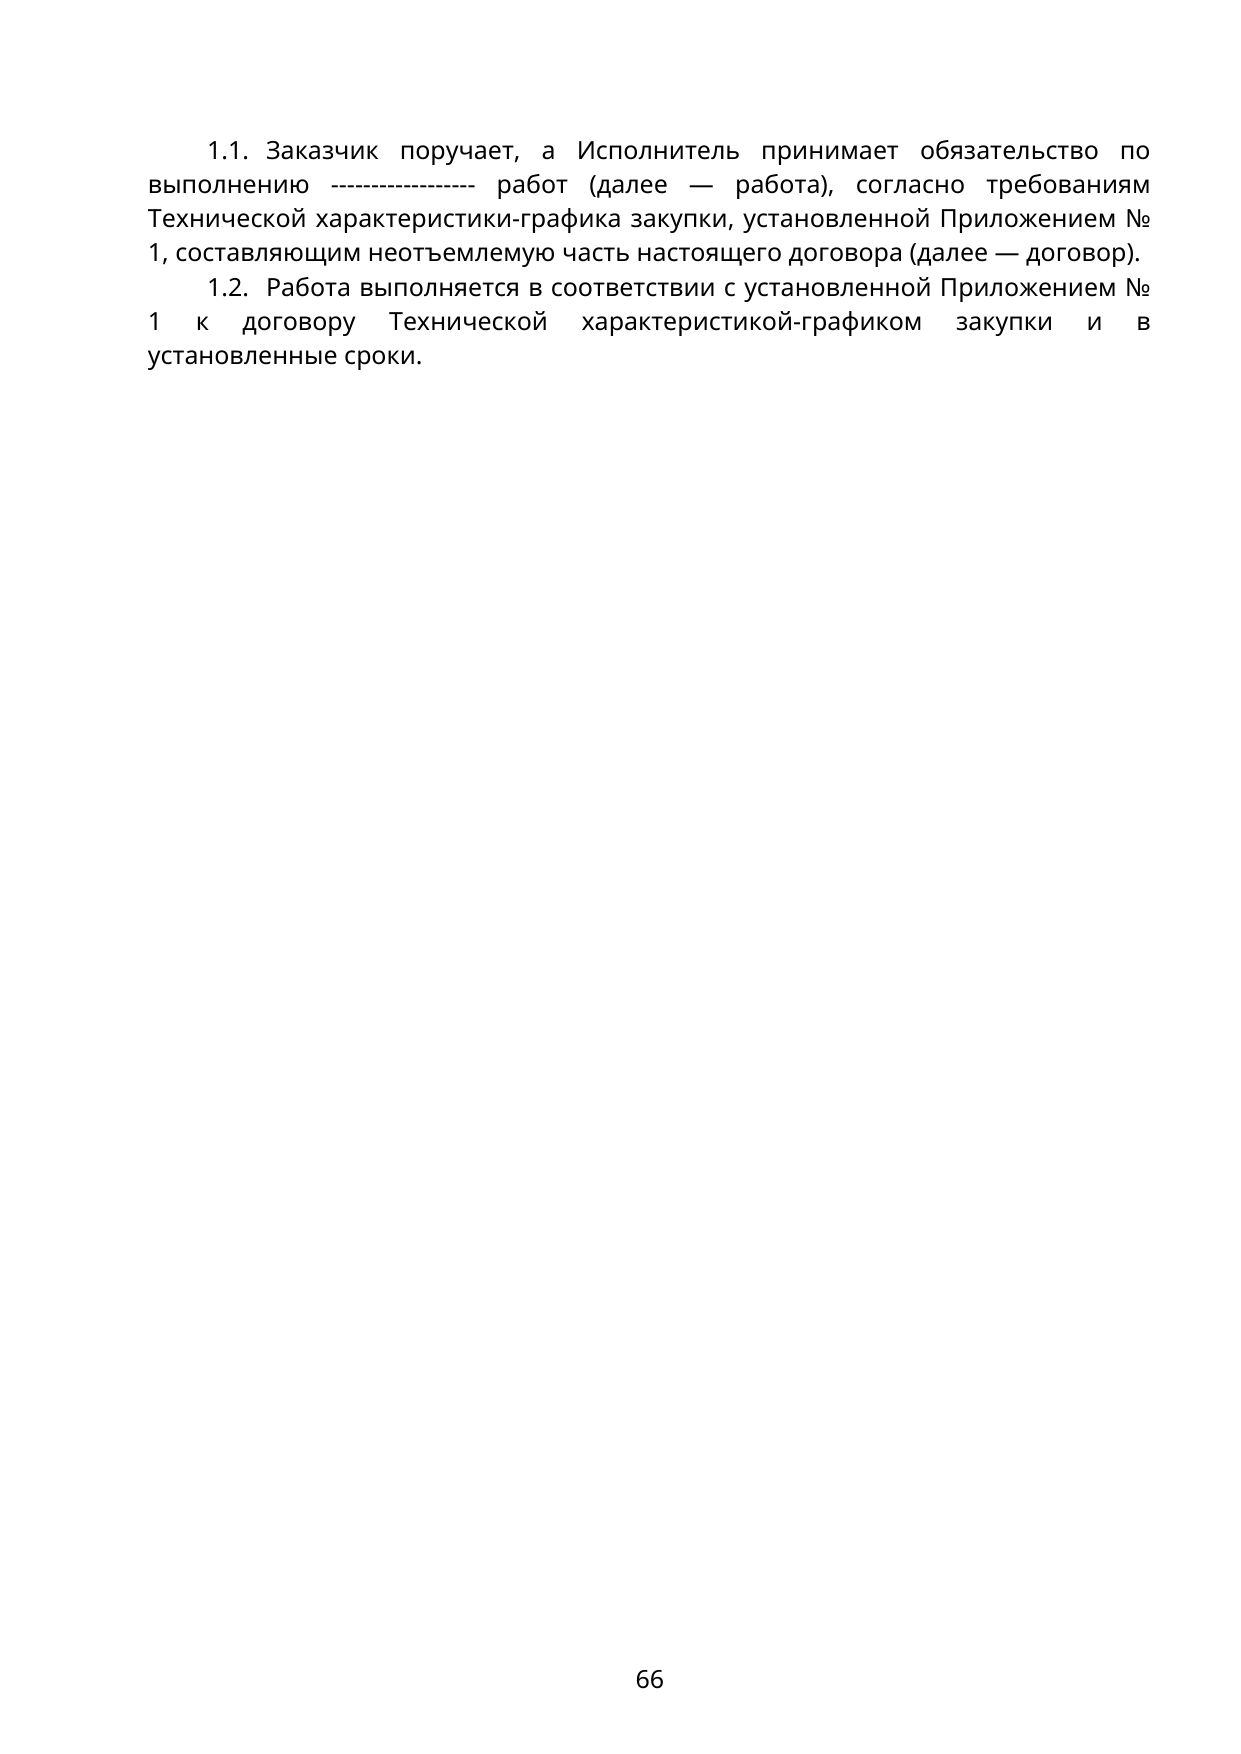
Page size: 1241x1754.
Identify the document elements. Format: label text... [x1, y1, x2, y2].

text 1.2. Работа выполняется в соответствии с установленной Приложением № 1 к договору Технической характеристикой-графиком закупки и в установленные сроки. [148, 269, 1152, 371]
text 1.1. Заказчик поручает, а Исполнитель принимает обязательство по выполнению ------------------ работ (далее — работа), согласно требованиям Технической характеристики-графика закупки, установленной Приложением № 1, составляющим неотъемлемую часть настоящего договора (далее — договор). [148, 133, 1152, 269]
